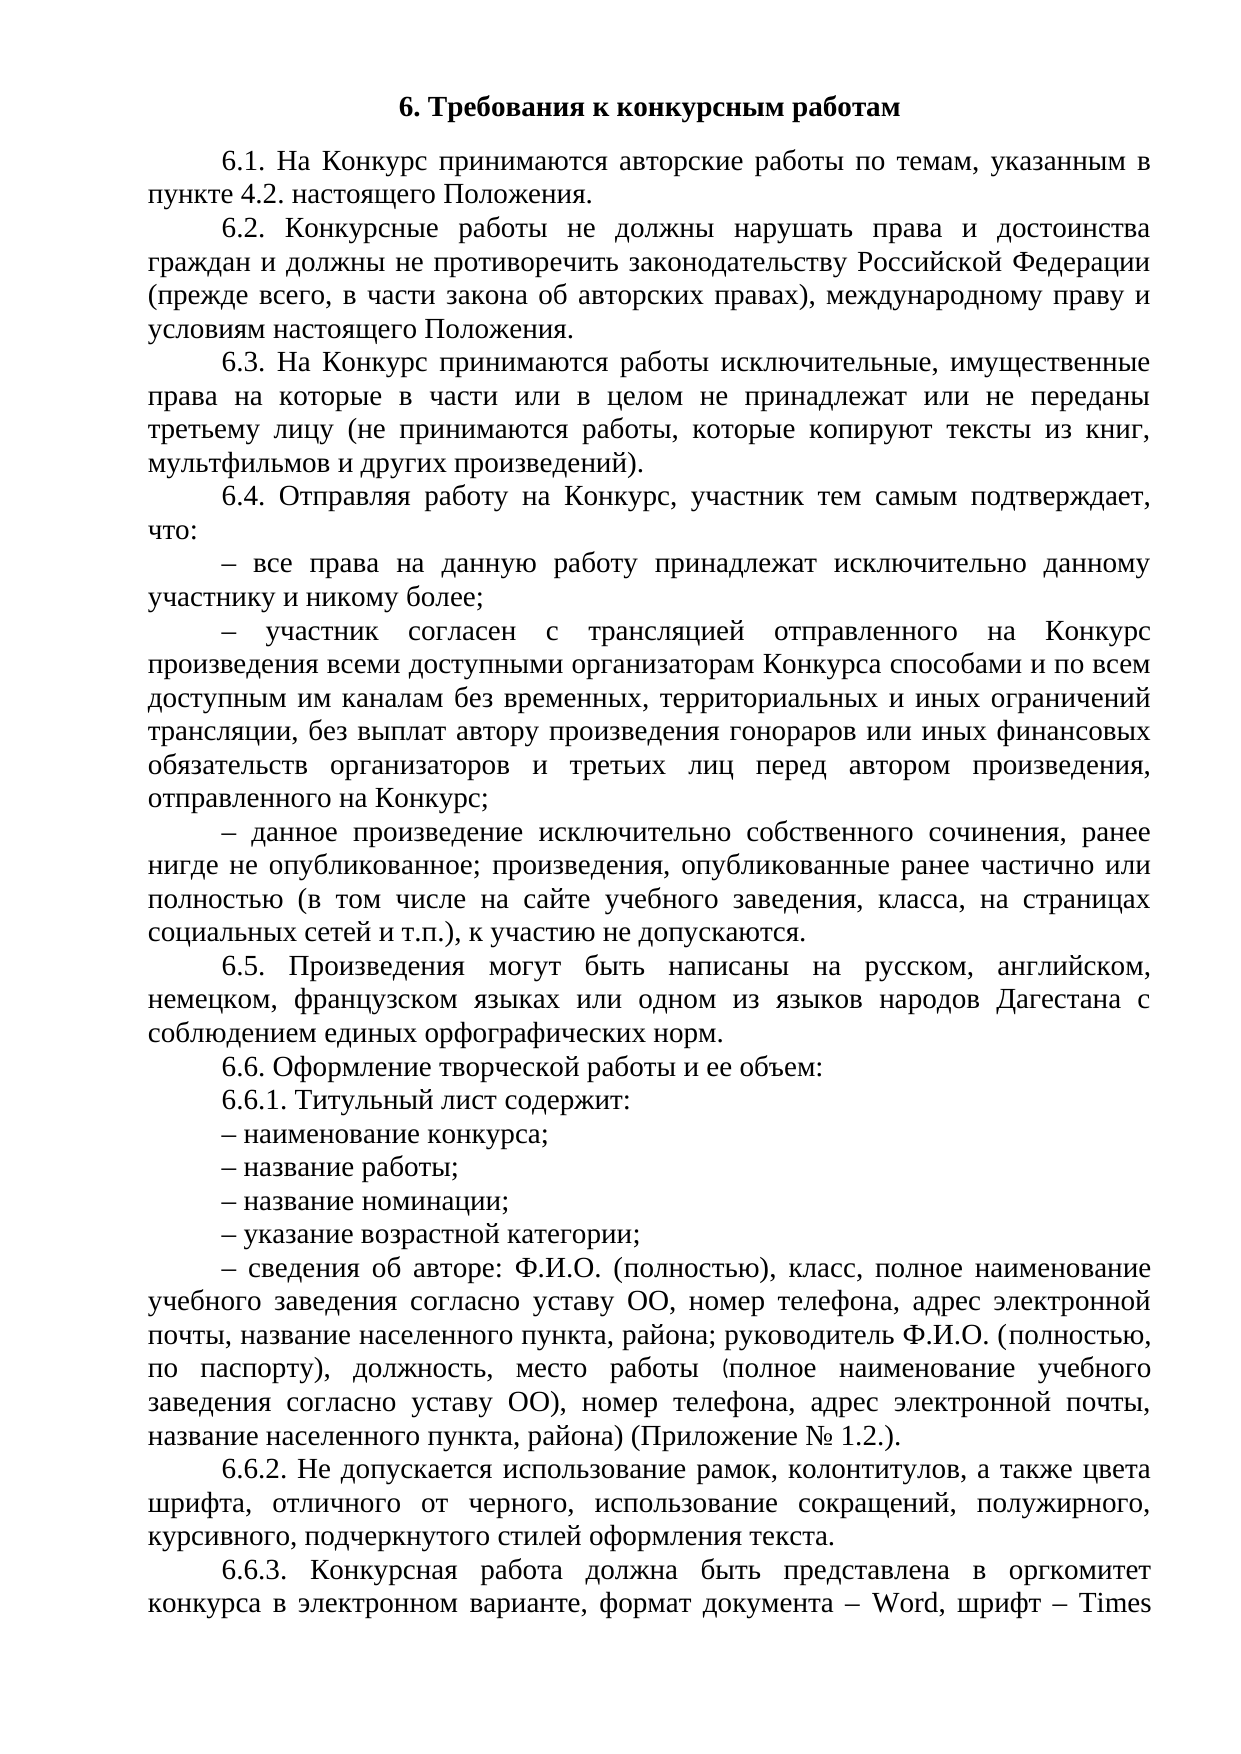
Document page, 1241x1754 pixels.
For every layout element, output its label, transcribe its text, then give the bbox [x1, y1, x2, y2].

text – указание возрастной категории; [148, 1216, 1152, 1250]
text – наименование конкурса; [148, 1116, 1152, 1149]
text 6. Требования к конкурсным работам [148, 89, 1152, 122]
text 6.4. Отправляя работу на Конкурс, участник тем самым подтверждает, что: [148, 478, 1152, 546]
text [148, 1552, 1152, 1619]
text – название работы; [148, 1149, 1152, 1183]
text 6.6. Оформление творческой работы и ее объем: [148, 1049, 1152, 1082]
text – все права на данную работу принадлежат исключительно данному участнику и никому более; [148, 546, 1152, 613]
text 6.3. На Конкурс принимаются работы исключительные, имущественные права на которые в части или в целом не принадлежат или не переданы третьему лицу (не принимаются работы, которые копируют тексты из книг, мультфильмов и других произведений). [148, 344, 1152, 478]
text 6.2. Конкурсные работы не должны нарушать права и достоинства граждан и должны не противоречить законодательству Российской Федерации (прежде всего, в части закона об авторских правах), международному праву и условиям настоящего Положения. [148, 210, 1152, 344]
text 6.5. Произведения могут быть написаны на русском, английском, немецком, французском языках или одном из языков народов Дагестана с соблюдением единых орфографических норм. [148, 948, 1152, 1049]
text 6.6.2. Не допускается использование рамок, колонтитулов, а также цвета шрифта, отличного от черного, использование сокращений, полужирного, курсивного, подчеркнутого стилей оформления текста. [148, 1451, 1152, 1552]
text – участник согласен с трансляцией отправленного на Конкурс произведения всеми доступными организаторам Конкурса способами и по всем доступным им каналам без временных, территориальных и иных ограничений трансляции, без выплат автору произведения гонораров или иных финансовых обязательств организаторов и третьих лиц перед автором произведения, отправленного на Конкурс; [148, 613, 1152, 814]
text 6.1. На Конкурс принимаются авторские работы по темам, указанным в пункте 4.2. настоящего Положения. [148, 143, 1152, 210]
text 6.6.1. Титульный лист содержит: [148, 1082, 1152, 1116]
text – название номинации; [148, 1183, 1152, 1216]
text – сведения об авторе: Ф.И.О. (полностью), класс, полное наименование учебного заведения согласно уставу ОО, номер телефона, адрес электронной почты, название населенного пункта, района; руководитель Ф.И.О. (полностью, по паспорту), должность, место работы (полное наименование учебного заведения согласно уставу ОО), номер телефона, адрес электронной почты, название населенного пункта, района) (Приложение № 1.2.). [148, 1250, 1152, 1451]
text – данное произведение исключительно собственного сочинения, ранее нигде не опубликованное; произведения, опубликованные ранее частично или полностью (в том числе на сайте учебного заведения, класса, на страницах социальных сетей и т.п.), к участию не допускаются. [148, 814, 1152, 948]
